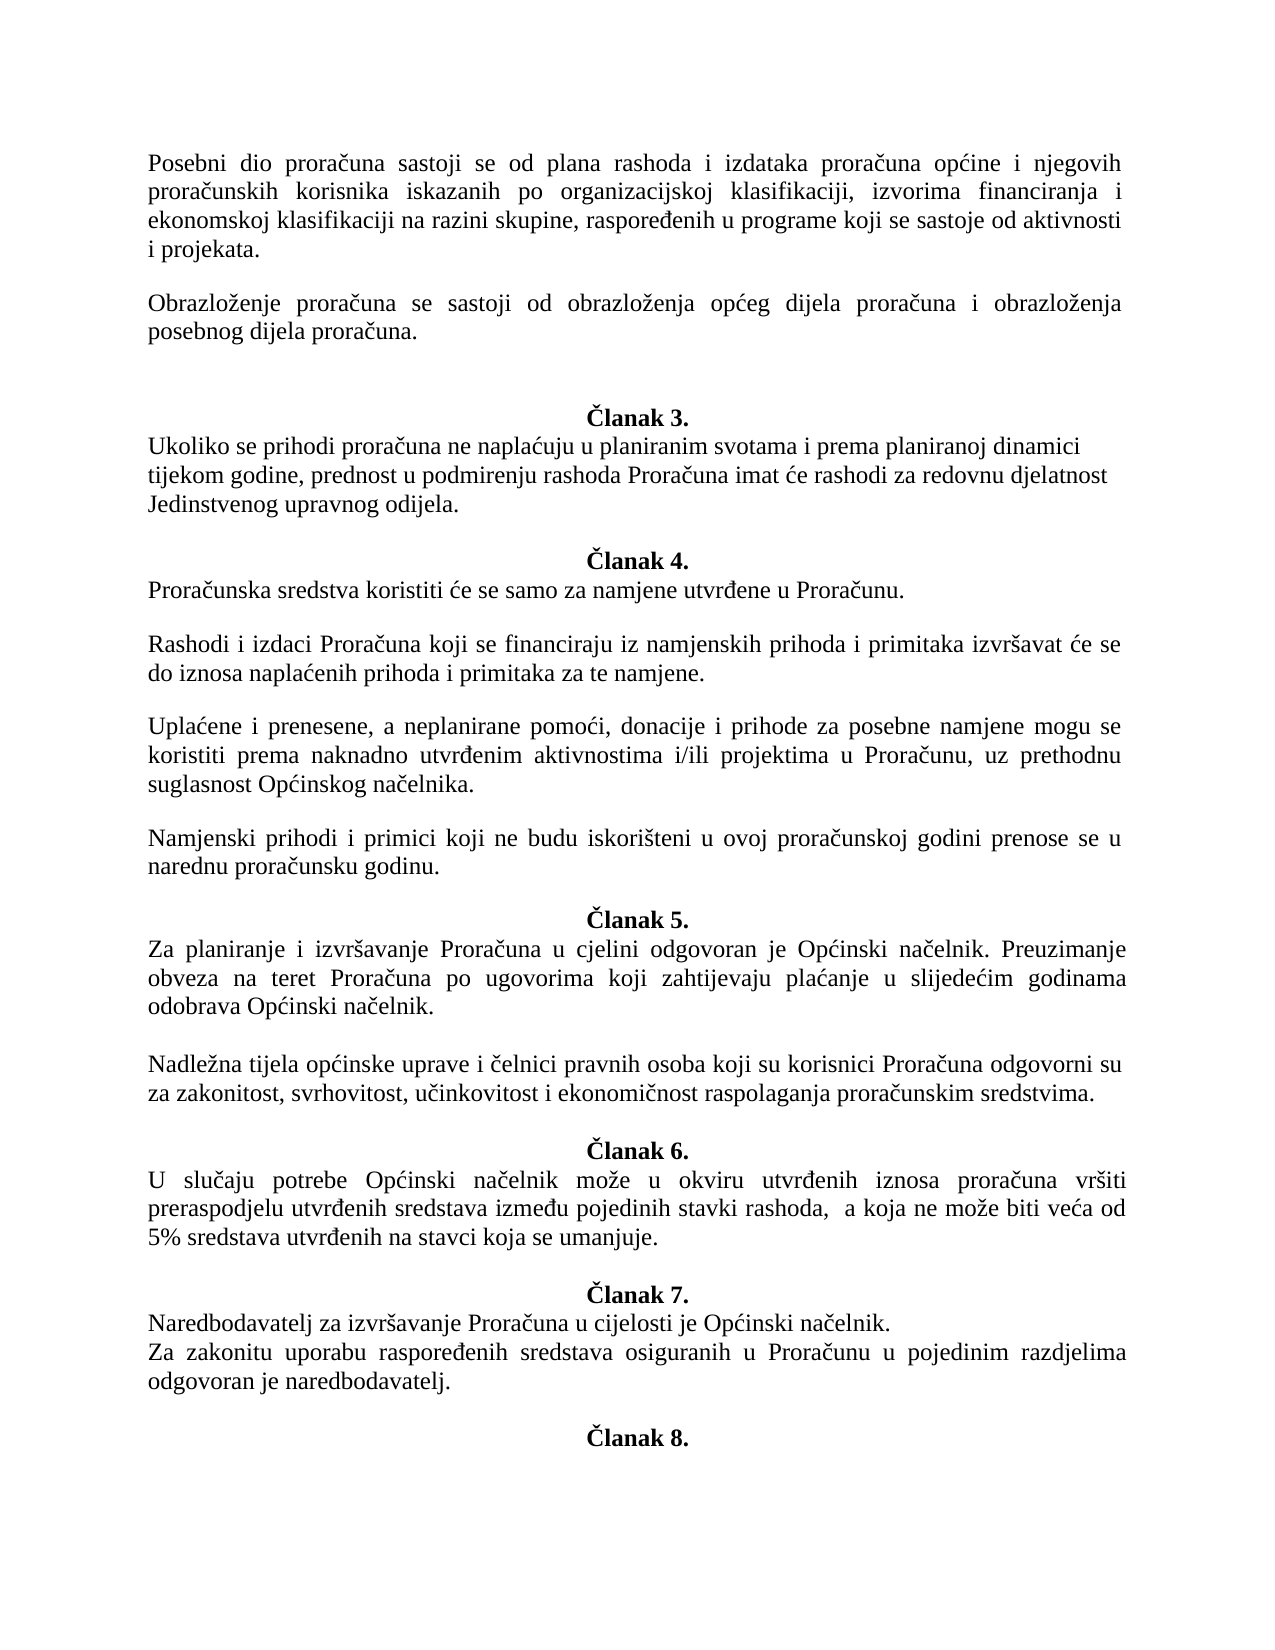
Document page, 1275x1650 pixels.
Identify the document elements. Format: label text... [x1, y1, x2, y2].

text Namjenski prihodi i primici koji ne budu iskorišteni u ovoj proračunskoj godini prenose se u narednu proračunsku godinu. [148, 823, 1123, 880]
text Uplaćene i prenesene, a neplanirane pomoći, donacije i prihode za posebne namjene mogu se koristiti prema naknadno utvrđenim aktivnostima i/ili projektima u Proračunu, uz prethodnu suglasnost Općinskog načelnika. [148, 711, 1123, 798]
text Članak 7. [148, 1280, 1127, 1308]
text Naredbodavatelj za izvršavanje Proračuna u cijelosti je Općinski načelnik. [148, 1308, 1127, 1337]
text Posebni dio proračuna sastoji se od plana rashoda i izdataka proračuna općine i njegovih proračunskih korisnika iskazanih po organizacijskoj klasifikaciji, izvorima financiranja i ekonomskoj klasifikaciji na razini skupine, raspoređenih u programe koji se sastoje od aktivnosti i projekata. [148, 148, 1123, 263]
text Obrazloženje proračuna se sastoji od obrazloženja općeg dijela proračuna i obrazloženja posebnog dijela proračuna. [148, 288, 1123, 345]
text Za zakonitu uporabu raspoređenih sredstava osiguranih u Proračunu u pojedinim razdjelima odgovoran je naredbodavatelj. [148, 1337, 1127, 1395]
text U slučaju potrebe Općinski načelnik može u okviru utvrđenih iznosa proračuna vršiti preraspodjelu utvrđenih sredstava između pojedinih stavki rashoda, a koja ne može biti veća od 5% sredstava utvrđenih na stavci koja se umanjuje. [148, 1165, 1127, 1251]
text Članak 8. [148, 1423, 1127, 1452]
text Za planiranje i izvršavanje Proračuna u cjelini odgovoran je Općinski načelnik. Preuzimanje obveza na teret Proračuna po ugovorima koji zahtijevaju plaćanje u slijedećim godinama odobrava Općinski načelnik. [148, 934, 1127, 1020]
text Članak 3. [148, 403, 1127, 431]
text Članak 5. [148, 905, 1127, 934]
text Ukoliko se prihodi proračuna ne naplaćuju u planiranim svotama i prema planiranoj dinamici tijekom godine, prednost u podmirenju rashoda Proračuna imat će rashodi za redovnu djelatnost Jedinstvenog upravnog odijela. [148, 431, 1127, 518]
text Nadležna tijela općinske uprave i čelnici pravnih osoba koji su korisnici Proračuna odgovorni su za zakonitost, svrhovitost, učinkovitost i ekonomičnost raspolaganja proračunskim sredstvima. [148, 1049, 1123, 1107]
text Članak 4. [148, 546, 1127, 575]
text Članak 6. [148, 1136, 1127, 1165]
text Rashodi i izdaci Proračuna koji se financiraju iz namjenskih prihoda i primitaka izvršavat će se do iznosa naplaćenih prihoda i primitaka za te namjene. [148, 629, 1123, 686]
text Proračunska sredstva koristiti će se samo za namjene utvrđene u Proračunu. [148, 575, 1123, 604]
